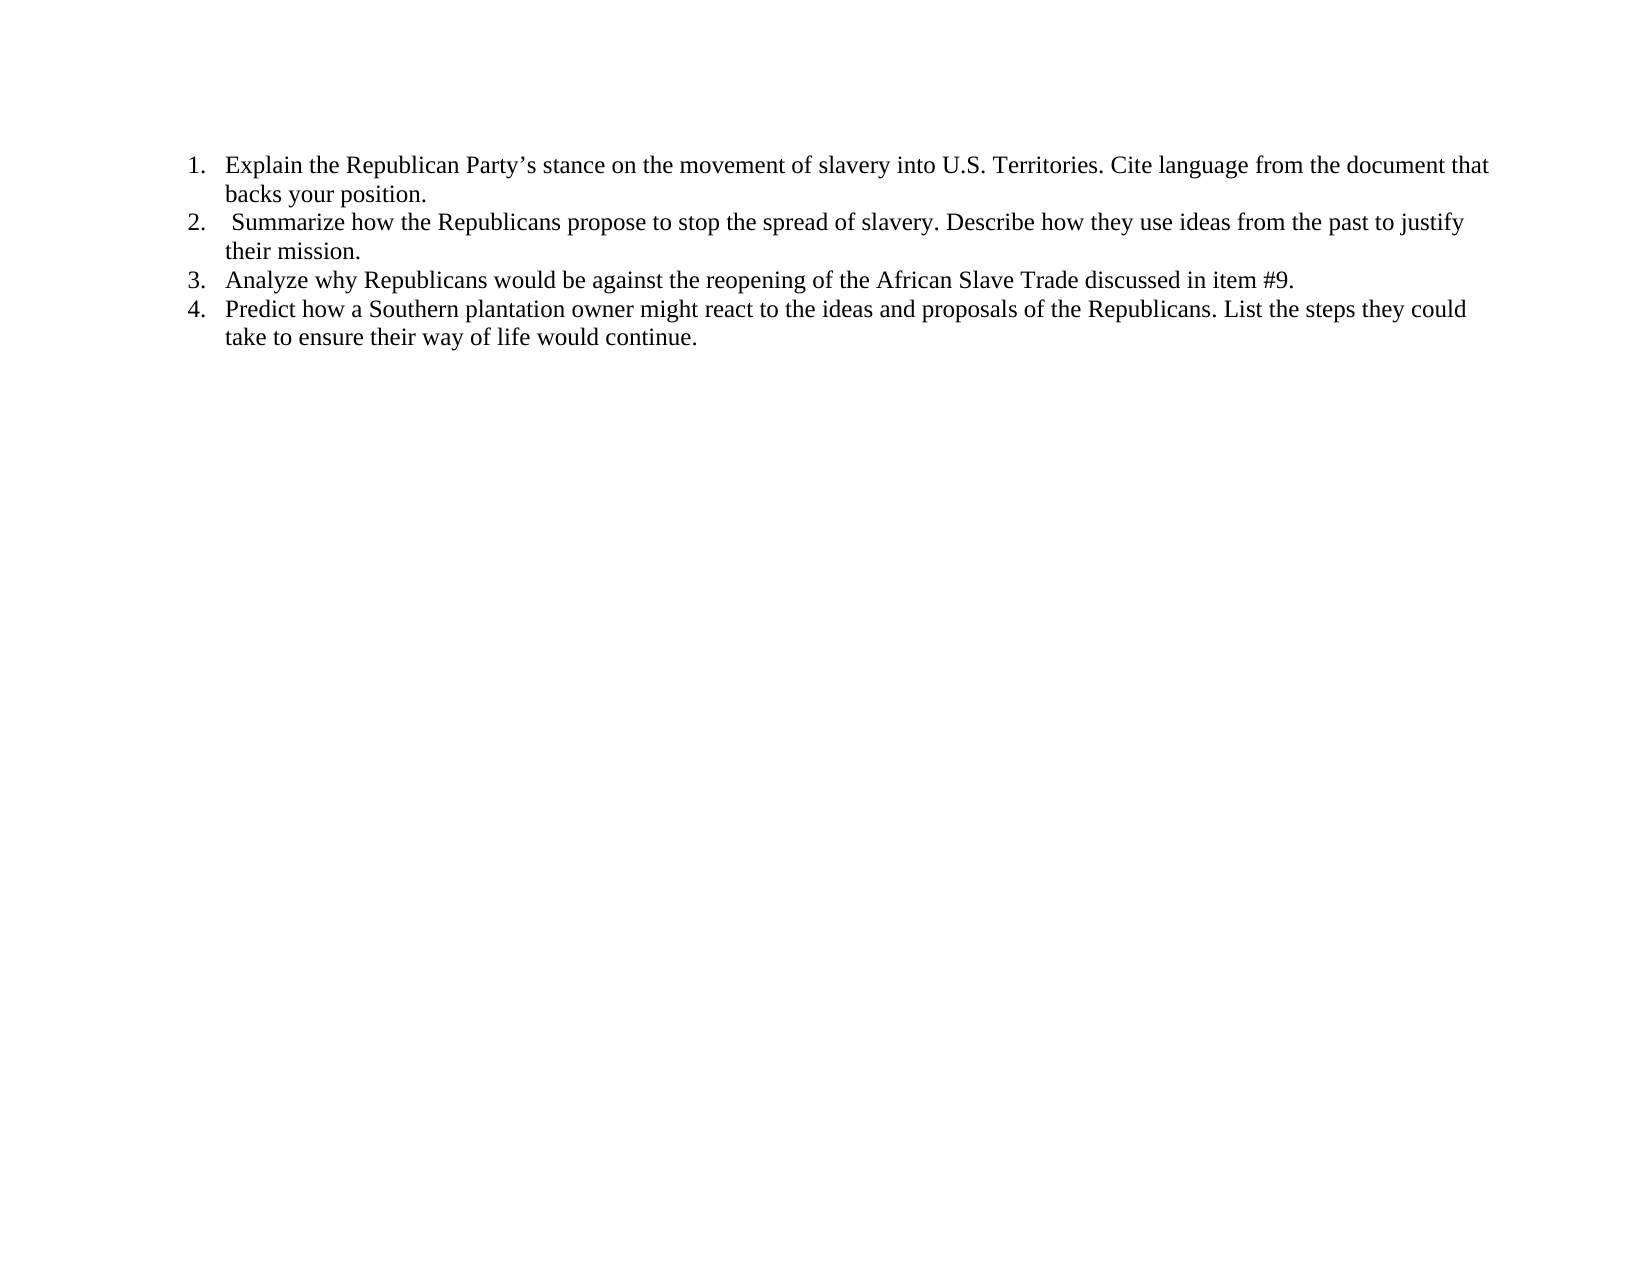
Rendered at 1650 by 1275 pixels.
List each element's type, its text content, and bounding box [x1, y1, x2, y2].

list Explain the Republican Party’s stance on the movement of slavery into U.S. Territories. Cite language from the document that backs your position. [187, 150, 1500, 207]
list Analyze why Republicans would be against the reopening of the African Slave Trade discussed in item #9. [187, 265, 1500, 294]
list Predict how a Southern plantation owner might react to the ideas and proposals of the Republicans. List the steps they could take to ensure their way of life would continue. [187, 294, 1500, 351]
list Summarize how the Republicans propose to stop the spread of slavery. Describe how they use ideas from the past to justify their mission. [187, 207, 1500, 265]
